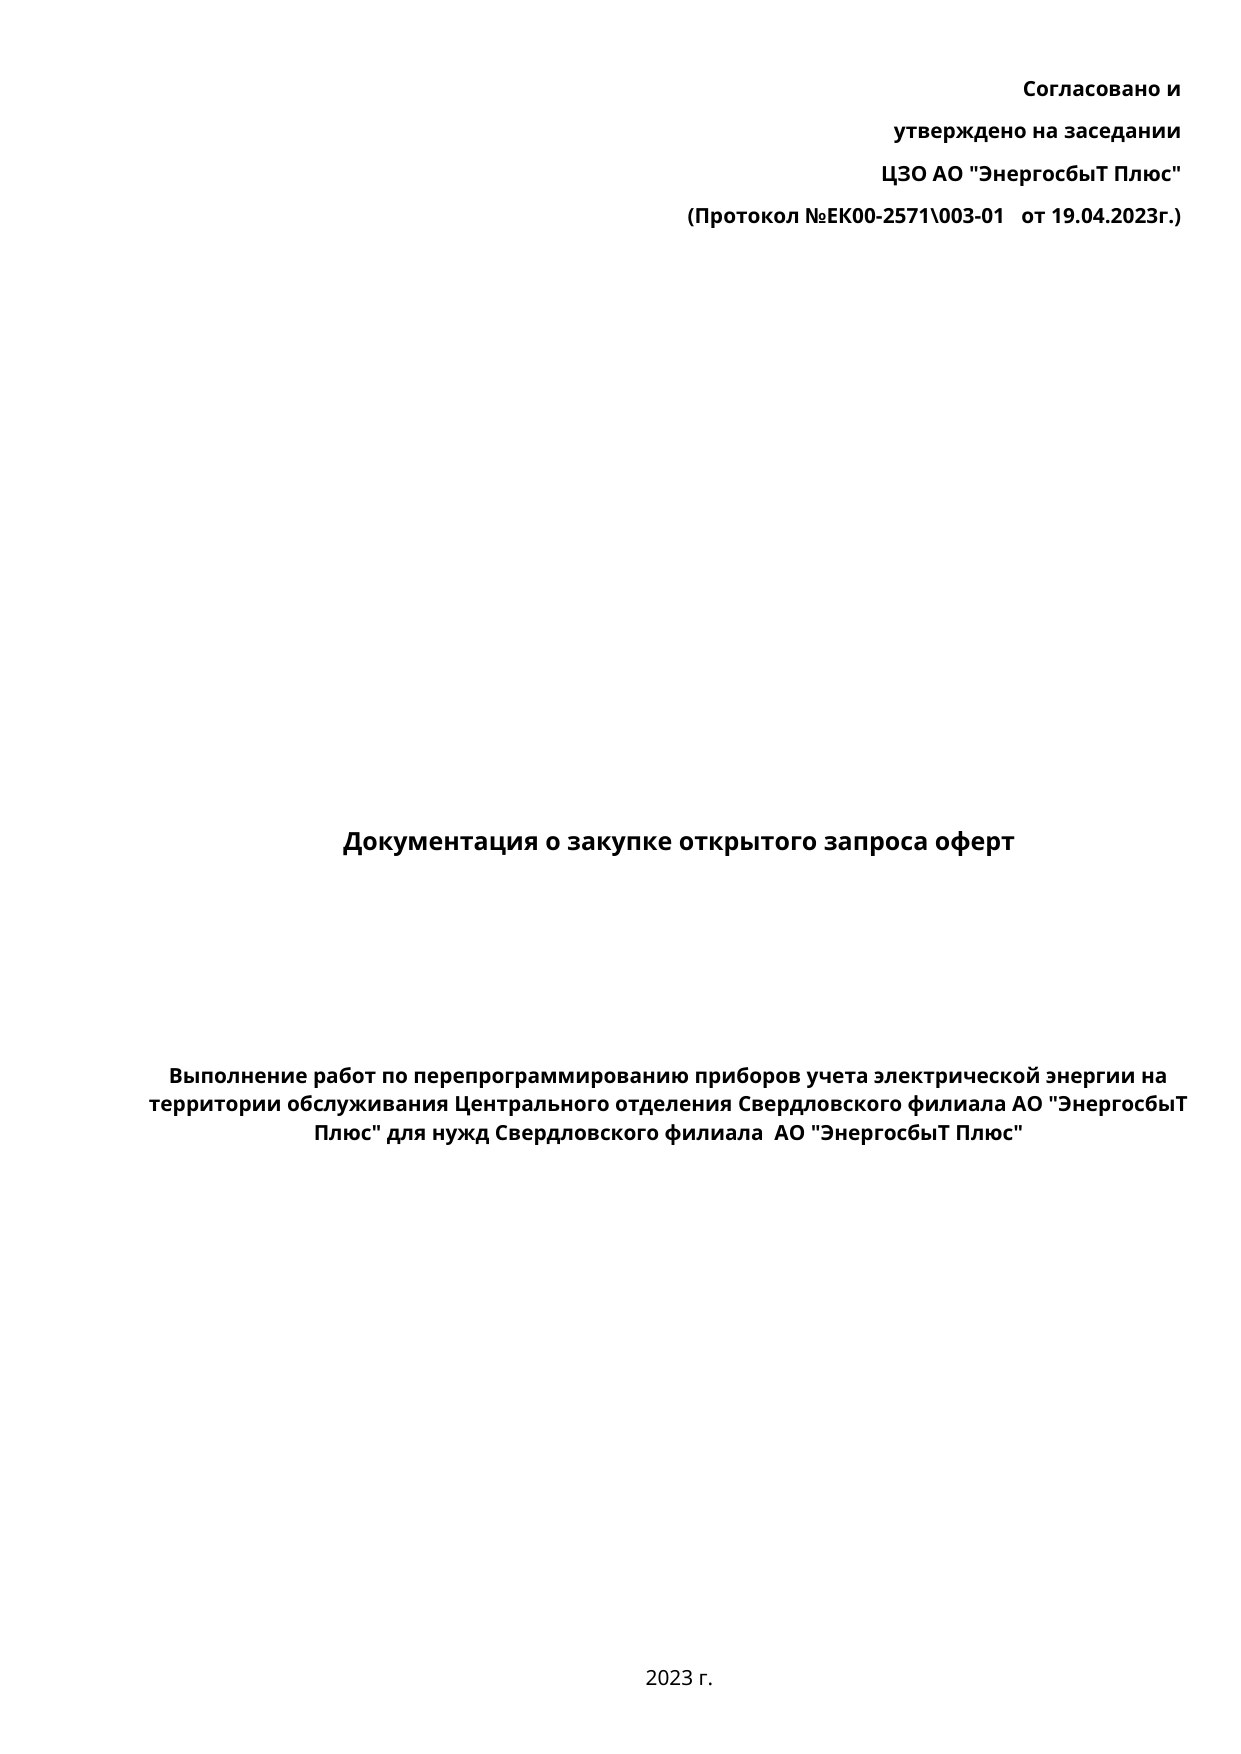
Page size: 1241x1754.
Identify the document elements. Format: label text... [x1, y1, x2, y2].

text Согласовано и [474, 74, 1181, 102]
text ЦЗО АО "ЭнергосбыТ Плюс" [474, 159, 1181, 187]
text (Протокол №ЕК00-2571\003-01 от 19.04.2023г.) [474, 202, 1181, 230]
text Документация о закупке открытого запроса оферт [118, 823, 1181, 857]
text утверждено на заседании [474, 116, 1181, 145]
text 2023 г. [118, 1663, 1181, 1692]
text Выполнение работ по перепрограммированию приборов учета электрической энергии на территории обслуживания Центрального отделения Свердловского филиала АО "ЭнергосбыТ Плюс" для нужд Свердловского филиала АО "ЭнергосбыТ Плюс" [126, 1061, 1211, 1146]
